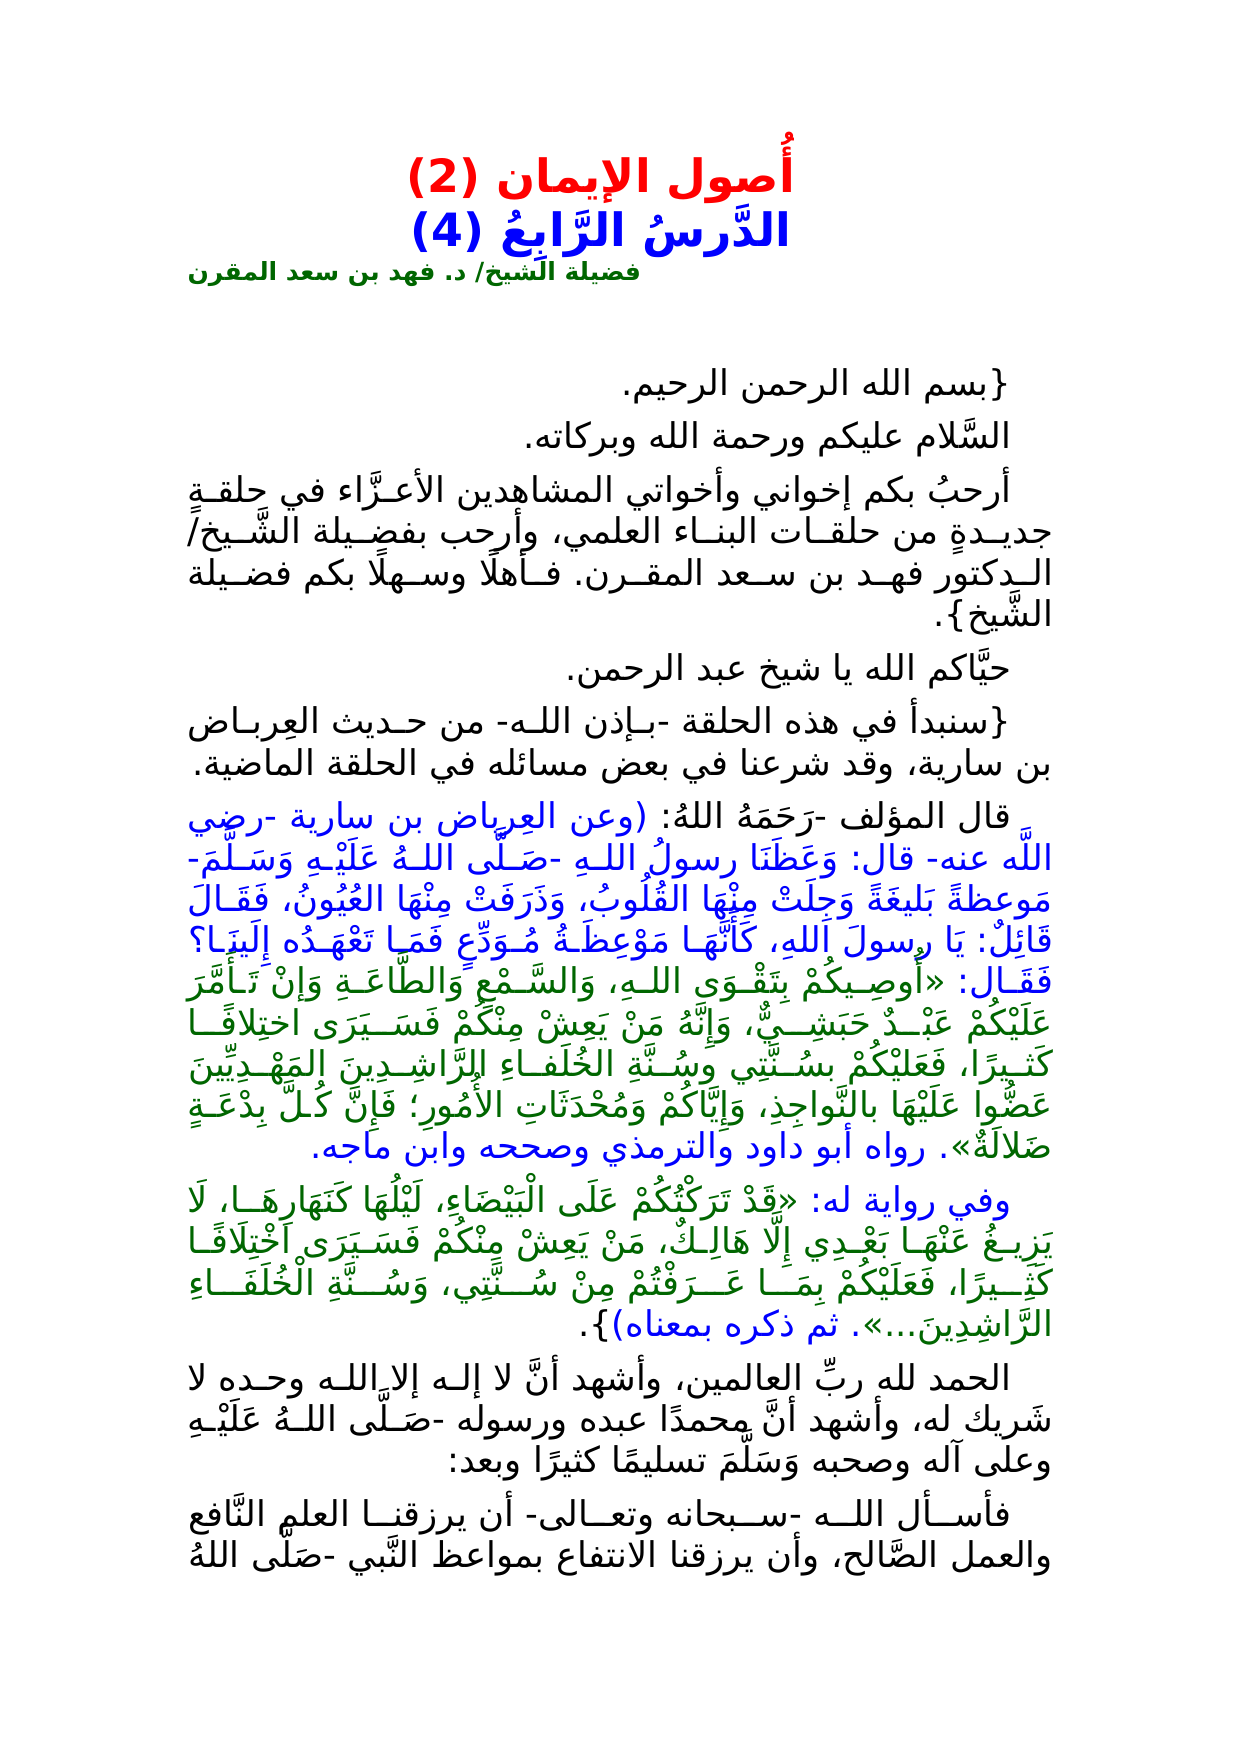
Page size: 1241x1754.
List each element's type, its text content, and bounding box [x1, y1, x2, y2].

text حيَّاكم الله يا شيخ عبد الرحمن. [187, 647, 1053, 688]
text قال المؤلف -رَحَمَهُ اللهُ: (وعن العِرباض بن سارية -رضي اللَّه عنه- قال: وَعَظَنَا رسولُ اللهِ -صَلَّى اللهُ عَلَيْهِ وَسَلَّمَ- مَوعظةً بَليغَةً وَجِلَتْ مِنْهَا القُلُوبُ، وَذَرَفَتْ مِنْهَا العُيُونُ، فَقَالَ قَائِلٌ: يَا رسولَ اللهِ، كَأَنَّهَا مَوْعِظَةُ مُوَدِّعٍ فَمَا تَعْهَدُه إِلَينَا؟ فَقَال: «أُوصِيكُمْ بِتَقْوَى اللهِ، وَالسَّمْعِ وَالطَّاعَةِ وَإنْ تَأَمَّرَ عَلَيْكُمْ عَبْدٌ حَبَشِيٌّ، وَإِنَّهُ مَنْ يَعِشْ مِنْكُمْ فَسَيَرَى اختِلافًا كَثيرًا، فَعَليْكُمْ بسُنَّتِي وسُنَّةِ الخُلَفاءِ الرَّاشِدِينَ المَهْدِيِّينَ عَضُّوا عَلَيْهَا بالنَّواجِذِ، وَإِيَّاكُمْ وَمُحْدَثَاتِ الأُمُورِ؛ فَإِنَّ كُلَّ بِدْعَةٍ ضَلالَةٌ». رواه أبو داود والترمذي وصححه وابن ماجه. [187, 796, 1053, 1167]
text الدَّرسُ الرَّابِعُ (4) [187, 203, 1053, 257]
text أرحبُ بكم إخواني وأخواتي المشاهدين الأعزَّاء في حلقةٍ جديدةٍ من حلقات البناء العلمي، وأرحب بفضيلة الشَّيخ/ الدكتور فهد بن سعد المقرن. فأهلًا وسهلًا بكم فضيلة الشَّيخ}. [187, 469, 1053, 634]
text فضيلة الشيخ/ د. فهد بن سعد المقرن [187, 257, 1053, 286]
text الحمد لله ربِّ العالمين، وأشهد أنَّ لا إله إلا الله وحده لا شَريك له، وأشهد أنَّ محمدًا عبده ورسوله -صَلَّى اللهُ عَلَيْهِ وعلى آله وصحبه وَسَلَّمَ تسليمًا كثيرًا وبعد: [187, 1357, 1053, 1481]
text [187, 1493, 1053, 1576]
text {بسم الله الرحمن الرحيم. [187, 362, 1053, 403]
text أُصول الإيمان (2) [187, 150, 1053, 203]
text {سنبدأ في هذه الحلقة -بإذن الله- من حديث العِرباض بن سارية، وقد شرعنا في بعض مسائله في الحلقة الماضية. [187, 701, 1053, 783]
text وفي رواية له: «قَدْ تَرَكْتُكُمْ عَلَى الْبَيْضَاءِ، لَيْلُهَا كَنَهَارِهَا، لَا يَزِيغُ عَنْهَا بَعْدِي إِلَّا هَالِكٌ، مَنْ يَعِشْ مِنْكُمْ فَسَيَرَى اخْتِلَافًا كَثِيرًا، فَعَلَيْكُمْ بِمَا عَرَفْتُمْ مِنْ سُنَّتِي، وَسُنَّةِ الْخُلَفَاءِ الرَّاشِدِينَ...». ثم ذكره بمعناه)}. [187, 1179, 1053, 1344]
text السَّلام عليكم ورحمة الله وبركاته. [187, 416, 1053, 457]
